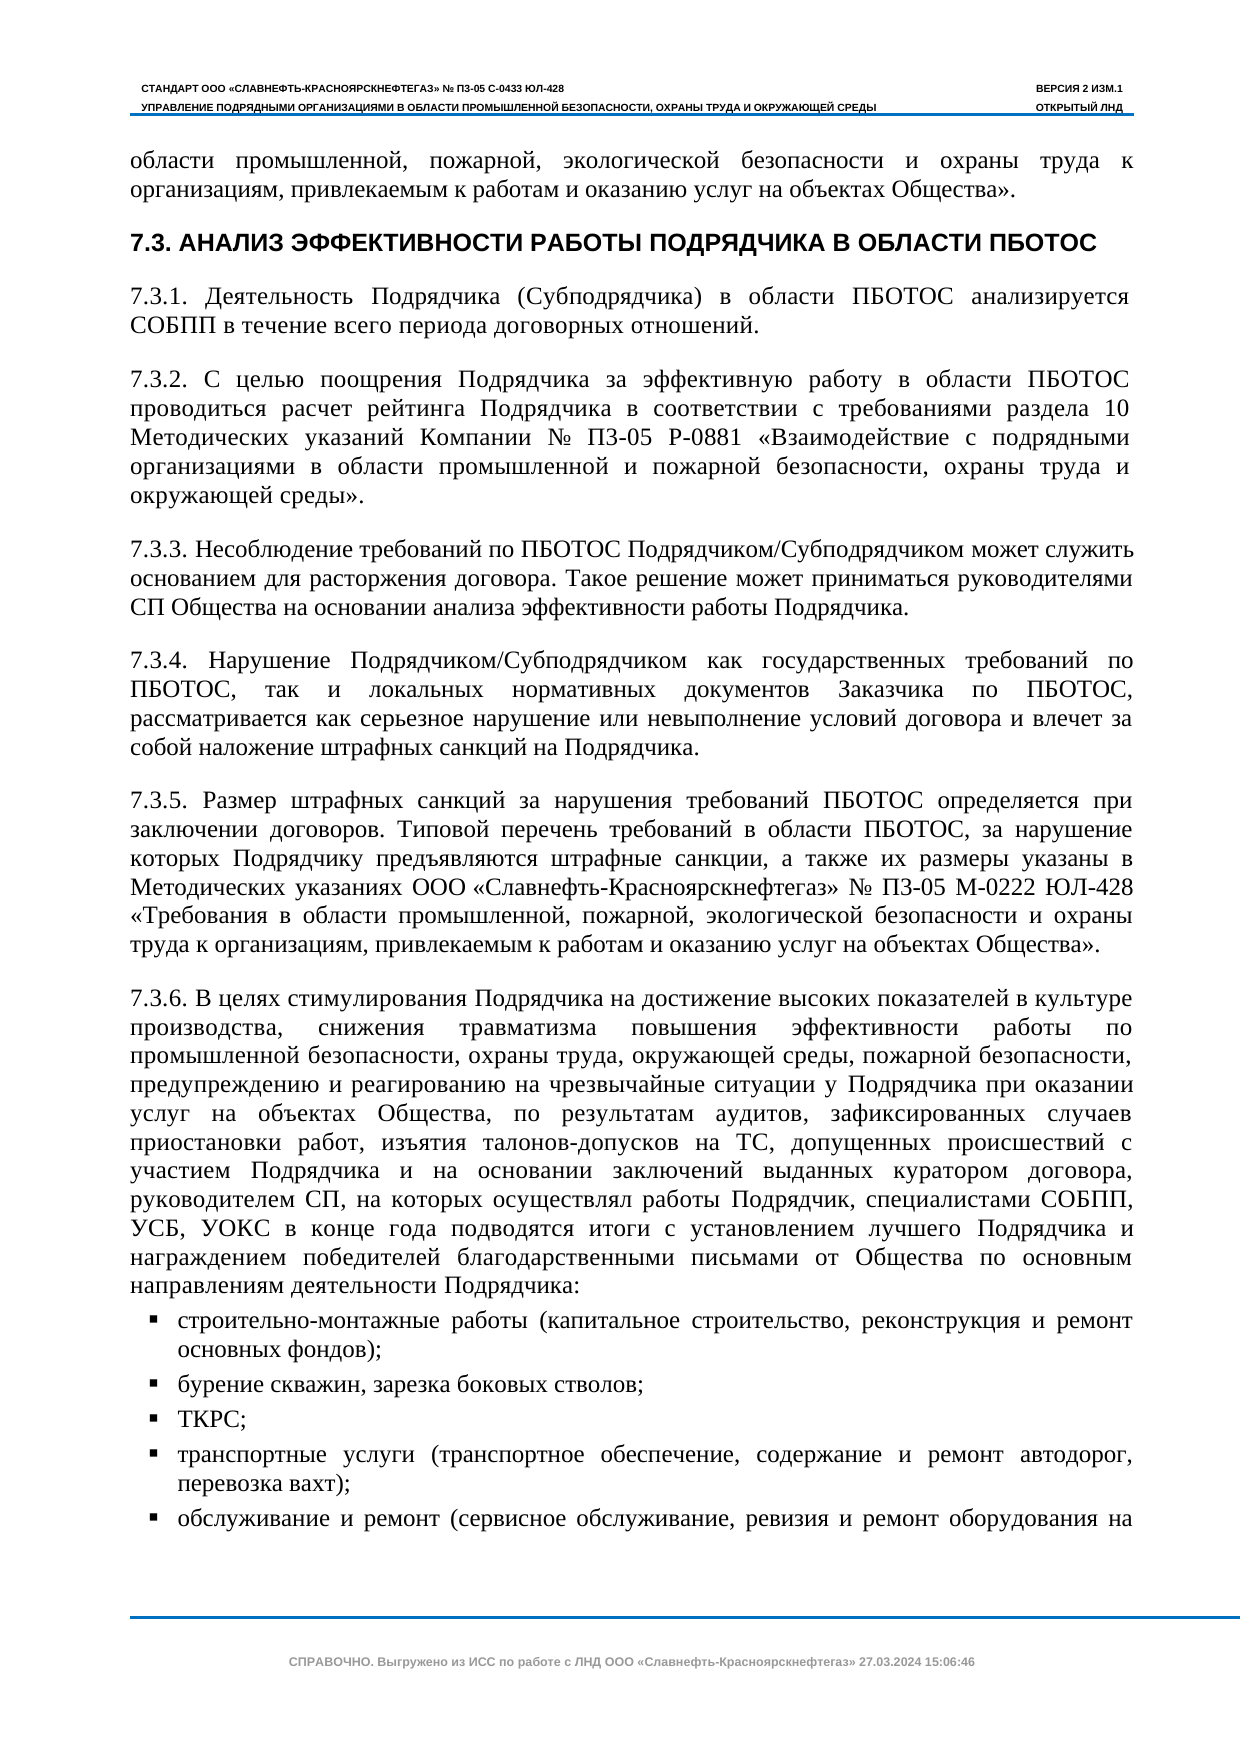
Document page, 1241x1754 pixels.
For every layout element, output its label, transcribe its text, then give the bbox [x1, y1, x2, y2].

text 7.3. АНАЛИЗ ЭФФЕКТИВНОСТИ РАБОТЫ ПОДРЯДЧИКА В ОБЛАСТИ ПБОТОС [130, 228, 1134, 256]
list ТКРС; [148, 1404, 1134, 1433]
list бурение скважин, зарезка боковых стволов; [148, 1369, 1134, 1398]
text 7.3.6. В целях стимулирования Подрядчика на достижение высоких показателей в культуре производства, снижения травматизма повышения эффективности работы по промышленной безопасности, охраны труда, окружающей среды, пожарной безопасности, предупреждению и реагированию на чрезвычайные ситуации у Подрядчика при оказании услуг на объектах Общества, по результатам аудитов, зафиксированных случаев приостановки работ, изъятия талонов-допусков на ТС, допущенных происшествий с участием Подрядчика и на основании заключений выданных куратором договора, руководителем СП, на которых осуществлял работы Подрядчик, специалистами СОБПП, УСБ, УОКС в конце года подводятся итоги с установлением лучшего Подрядчика и награждением победителей благодарственными письмами от Общества по основным направлениям деятельности Подрядчика: [130, 983, 1134, 1299]
text 7.3.1. Деятельность Подрядчика (Субподрядчика) в области ПБОТОС анализируется СОБПП в течение всего периода договорных отношений. [130, 281, 1130, 339]
text 7.3.4. Нарушение Подрядчиком/Субподрядчиком как государственных требований по ПБОТОС, так и локальных нормативных документов Заказчика по ПБОТОС, рассматривается как серьезное нарушение или невыполнение условий договора и влечет за собой наложение штрафных санкций на Подрядчика. [130, 645, 1134, 760]
list строительно-монтажные работы (капитальное строительство, реконструкция и ремонт основных фондов); [148, 1305, 1134, 1363]
text 7.3.5. Размер штрафных санкций за нарушения требований ПБОТОС определяется при заключении договоров. Типовой перечень требований в области ПБОТОС, за нарушение которых Подрядчику предъявляются штрафные санкции, а также их размеры указаны в Методических указаниях ООО «Славнефть-Красноярскнефтегаз» № П3-05 М-0222 ЮЛ-428 «Требования в области промышленной, пожарной, экологической безопасности и охраны труда к организациям, привлекаемым к работам и оказанию услуг на объектах Общества». [130, 785, 1134, 958]
text 7.3.2. С целью поощрения Подрядчика за эффективную работу в области ПБОТОС проводиться расчет рейтинга Подрядчика в соответствии с требованиями раздела 10 Методических указаний Компании № П3-05 Р-0881 «Взаимодействие с подрядными организациями в области промышленной и пожарной безопасности, охраны труда и окружающей среды». [130, 364, 1132, 509]
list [148, 1503, 1134, 1532]
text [130, 145, 1134, 203]
list транспортные услуги (транспортное обеспечение, содержание и ремонт автодорог, перевозка вахт); [148, 1439, 1134, 1497]
text 7.3.3. Несоблюдение требований по ПБОТОС Подрядчиком/Субподрядчиком может служить основанием для расторжения договора. Такое решение может приниматься руководителями СП Общества на основании анализа эффективности работы Подрядчика. [130, 534, 1134, 620]
